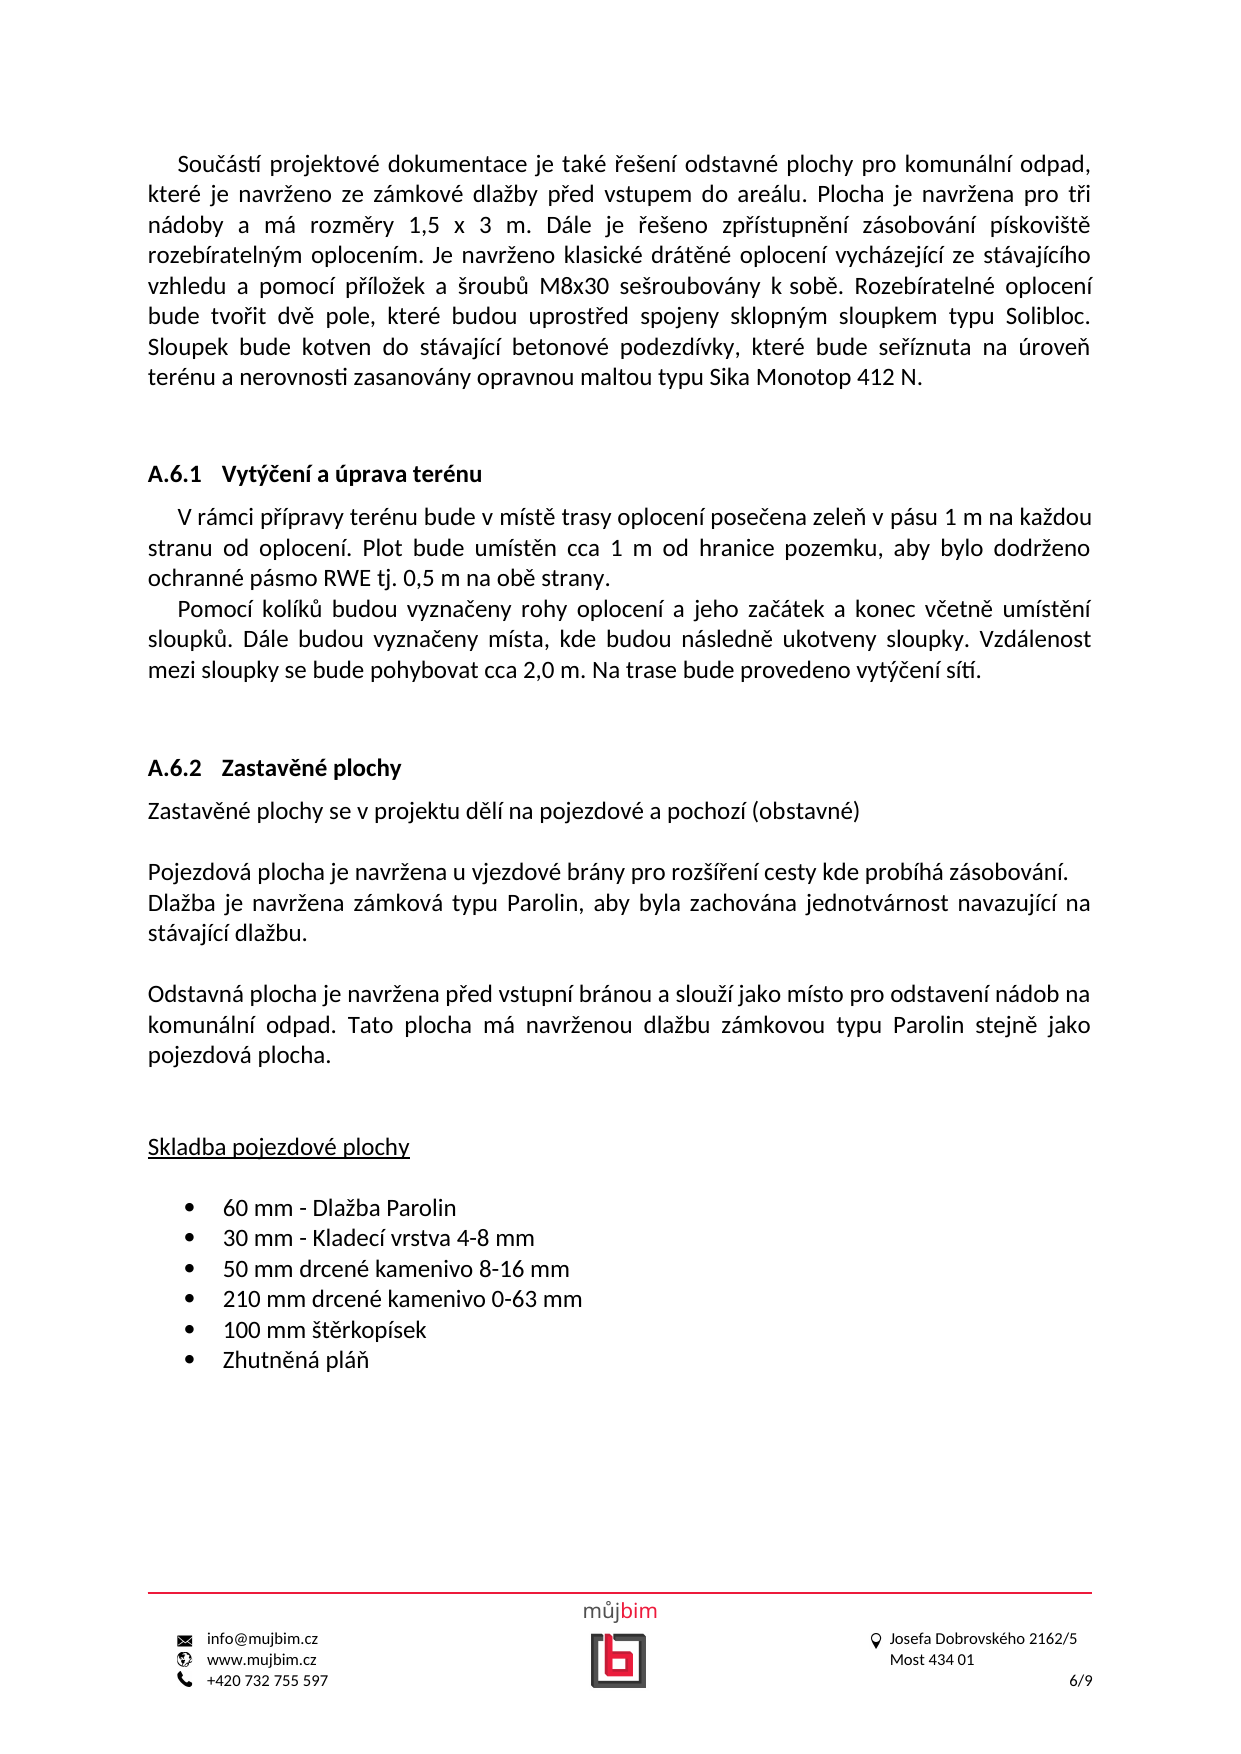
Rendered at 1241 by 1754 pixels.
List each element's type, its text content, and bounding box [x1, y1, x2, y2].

picture [177, 1633, 193, 1649]
list 210 mm drcené kamenivo 0-63 mm [185, 1284, 1092, 1314]
text Pomocí kolíků budou vyznačeny rohy oplocení a jeho začátek a konec včetně umístění sloupků. Dále budou vyznačeny místa, kde budou následně ukotveny sloupky. Vzdálenost mezi sloupky se bude pohybovat cca 2,0 m. Na trase bude provedeno vytýčení sítí. [148, 593, 1092, 684]
list 50 mm drcené kamenivo 8-16 mm [185, 1253, 1092, 1284]
list Zhutněná pláň [185, 1345, 1092, 1375]
picture [588, 1631, 649, 1691]
text Skladba pojezdové plochy [148, 1131, 1092, 1162]
text Součástí projektové dokumentace je také řešení odstavné plochy pro komunální odpad, které je navrženo ze zámkové dlažby před vstupem do areálu. Plocha je navržena pro tři nádoby a má rozměry 1,5 x 3 m. Dále je řešeno zpřístupnění zásobování pískoviště rozebíratelným oplocením. Je navrženo klasické drátěné oplocení vycházející ze stávajícího vzhledu a pomocí příložek a šroubů M8x30 sešroubovány k sobě. Rozebíratelné oplocení bude tvořit dvě pole, které budou uprostřed spojeny sklopným sloupkem typu Solibloc. Sloupek bude kotven do stávající betonové podezdívky, které bude seříznuta na úroveň terénu a nerovnosti zasanovány opravnou maltou typu Sika Monotop 412 N. [148, 148, 1092, 392]
text Zastavěné plochy se v projektu dělí na pojezdové a pochozí (obstavné) [148, 795, 1092, 826]
picture [177, 1671, 193, 1687]
text Odstavná plocha je navržena před vstupní bránou a slouží jako místo pro odstavení nádob na komunální odpad. Tato plocha má navrženou dlažbu zámkovou typu Parolin stejně jako pojezdová plocha. [148, 978, 1092, 1070]
list 100 mm štěrkopísek [185, 1314, 1092, 1345]
subtitle Vytýčení a úprava terénu [148, 458, 1092, 489]
subtitle Zastavěné plochy [148, 752, 1092, 783]
text Pojezdová plocha je navržena u vjezdové brány pro rozšíření cesty kde probíhá zásobování. [148, 856, 1092, 887]
picture [868, 1633, 884, 1649]
text Dlažba je navržena zámková typu Parolin, aby byla zachována jednotvárnost navazující na stávající dlažbu. [148, 887, 1092, 948]
list 60 mm - Dlažba Parolin [185, 1192, 1092, 1223]
picture [177, 1652, 193, 1667]
text V rámci přípravy terénu bude v místě trasy oplocení posečena zeleň v pásu 1 m na každou stranu od oplocení. Plot bude umístěn cca 1 m od hranice pozemku, aby bylo dodrženo ochranné pásmo RWE tj. 0,5 m na obě strany. [148, 501, 1092, 593]
list 30 mm - Kladecí vrstva 4-8 mm [185, 1223, 1092, 1253]
